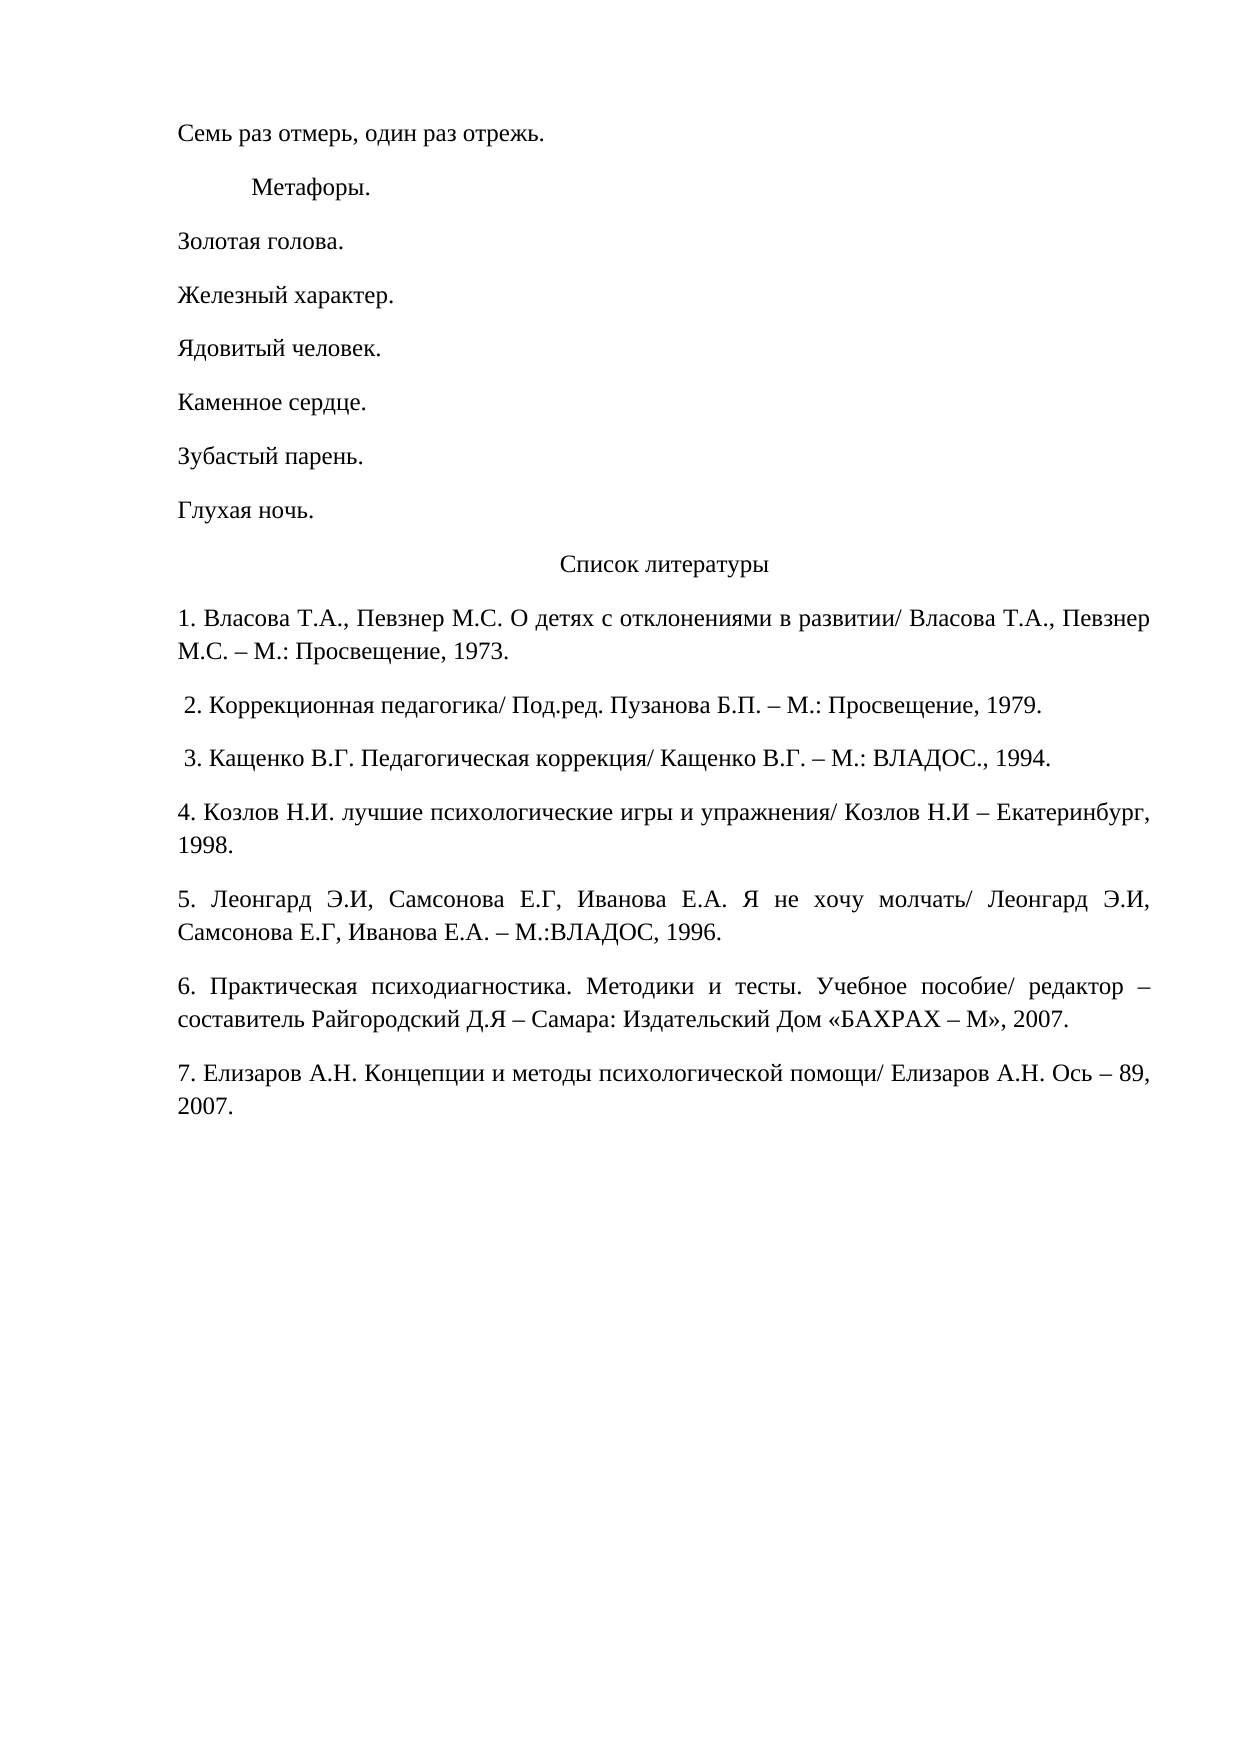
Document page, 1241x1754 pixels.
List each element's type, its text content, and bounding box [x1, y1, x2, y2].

text Глухая ночь. [177, 495, 1152, 524]
text 1. Власова Т.А., Певзнер М.С. О детях с отклонениями в развитии/ Власова Т.А., Певзнер М.С. – М.: Просвещение, 1973. [177, 603, 1152, 664]
text Список литературы [177, 549, 1152, 578]
text Метафоры. [177, 172, 1152, 201]
text Ядовитый человек. [177, 333, 1152, 362]
text 6. Практическая психодиагностика. Методики и тесты. Учебное пособие/ редактор – составитель Райгородский Д.Я – Самара: Издательский Дом «БАХРАХ – М», 2007. [177, 971, 1152, 1033]
text 3. Кащенко В.Г. Педагогическая коррекция/ Кащенко В.Г. – М.: ВЛАДОС., 1994. [177, 743, 1152, 772]
text 5. Леонгард Э.И, Самсонова Е.Г, Иванова Е.А. Я не хочу молчать/ Леонгард Э.И, Самсонова Е.Г, Иванова Е.А. – М.:ВЛАДОС, 1996. [177, 884, 1152, 946]
text 4. Козлов Н.И. лучшие психологические игры и упражнения/ Козлов Н.И – Екатеринбург, 1998. [177, 797, 1152, 859]
text Золотая голова. [177, 226, 1152, 254]
text Каменное сердце. [177, 387, 1152, 416]
text Зубастый парень. [177, 441, 1152, 470]
text Железный характер. [177, 280, 1152, 308]
text 2. Коррекционная педагогика/ Под.ред. Пузанова Б.П. – М.: Просвещение, 1979. [177, 690, 1152, 718]
text Семь раз отмерь, один раз отрежь. [177, 118, 1152, 147]
text 7. Елизаров А.Н. Концепции и методы психологической помощи/ Елизаров А.Н. Ось – 89, 2007. [177, 1058, 1152, 1120]
